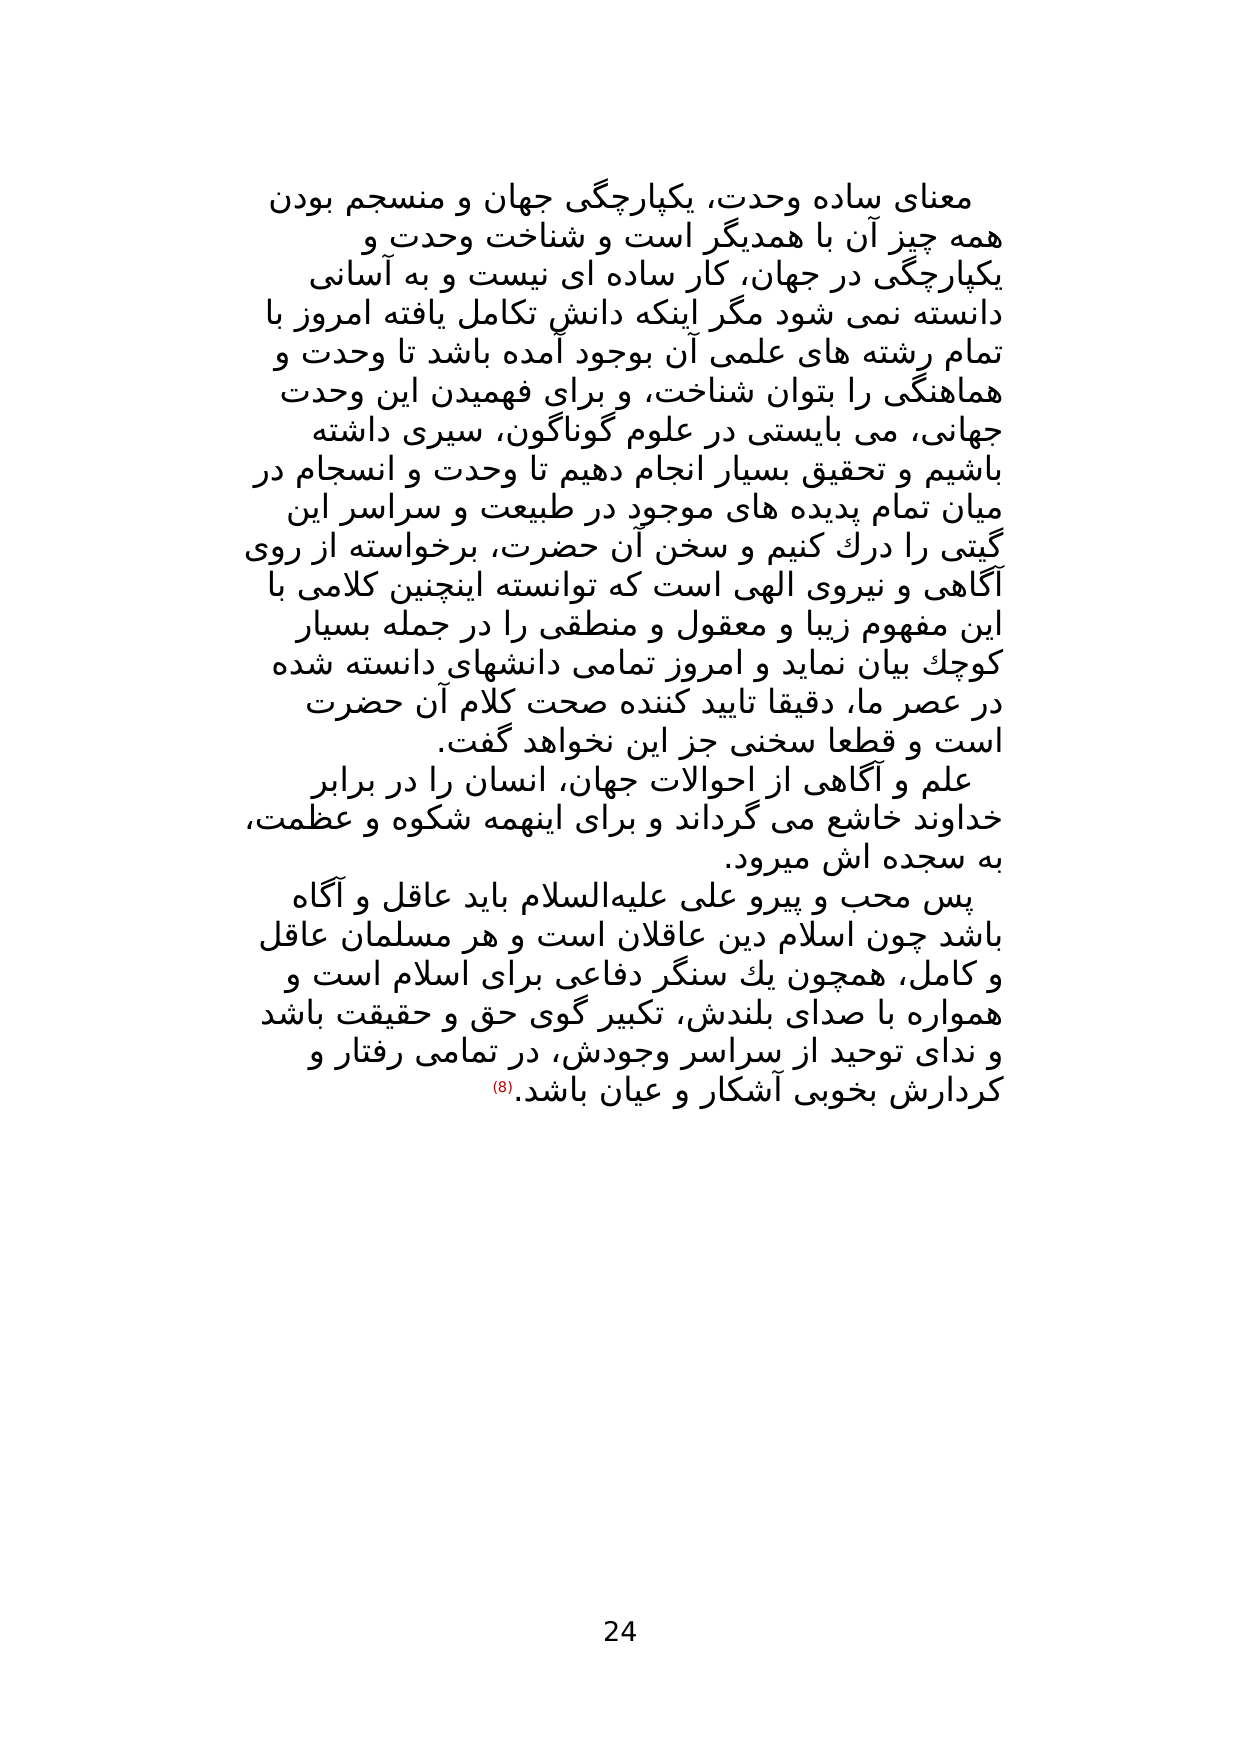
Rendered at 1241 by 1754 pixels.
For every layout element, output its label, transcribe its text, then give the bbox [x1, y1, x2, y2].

text پس محب و پيرو على عليه‌السلام بايد عاقل و آگاه باشد چون اسلام دين عاقلان است و هر مسلمان عاقل و كامل، همچون يك سنگر دفاعى براى اسلام است و همواره با صداى بلندش، تكبير گوى حق و حقيقت باشد و نداى توحيد از سراسر وجودش، در تمامى رفتار و كردارش بخوبى آشكار و عيان باشد.(8) [236, 877, 1004, 1110]
text معناى ساده وحدت، يكپارچگى جهان و منسجم بودن همه چيز آن با همديگر است و شناخت وحدت و يكپارچگى در جهان، كار ساده اى نيست و به آسانى دانسته نمى شود مگر اينكه دانش تكامل يافته امروز با تمام رشته هاى علمى آن بوجود آمده باشد تا وحدت و هماهنگى را بتوان شناخت، و براى فهميدن اين وحدت جهانى، مى بايستى در علوم گوناگون، سيرى داشته باشيم و تحقيق بسيار انجام دهيم تا وحدت و انسجام در ميان تمام پديده هاى موجود در طبيعت و سراسر اين گيتى را درك كنيم و سخن آن حضرت، برخواسته از روى آگاهى و نيروى الهى است كه توانسته اينچنين كلامى با اين مفهوم زيبا و معقول و منطقى را در جمله بسيار كوچك بيان نمايد و امروز تمامى دانشهاى دانسته شده در عصر ما، دقيقا تاييد كننده صحت كلام آن حضرت است و قطعا سخنى جز اين نخواهد گفت. [236, 177, 1004, 760]
text علم و آگاهى از احوالات جهان، انسان را در برابر خداوند خاشع مى گرداند و براى اينهمه شكوه و عظمت، به سجده اش ميرود. [236, 760, 1004, 877]
